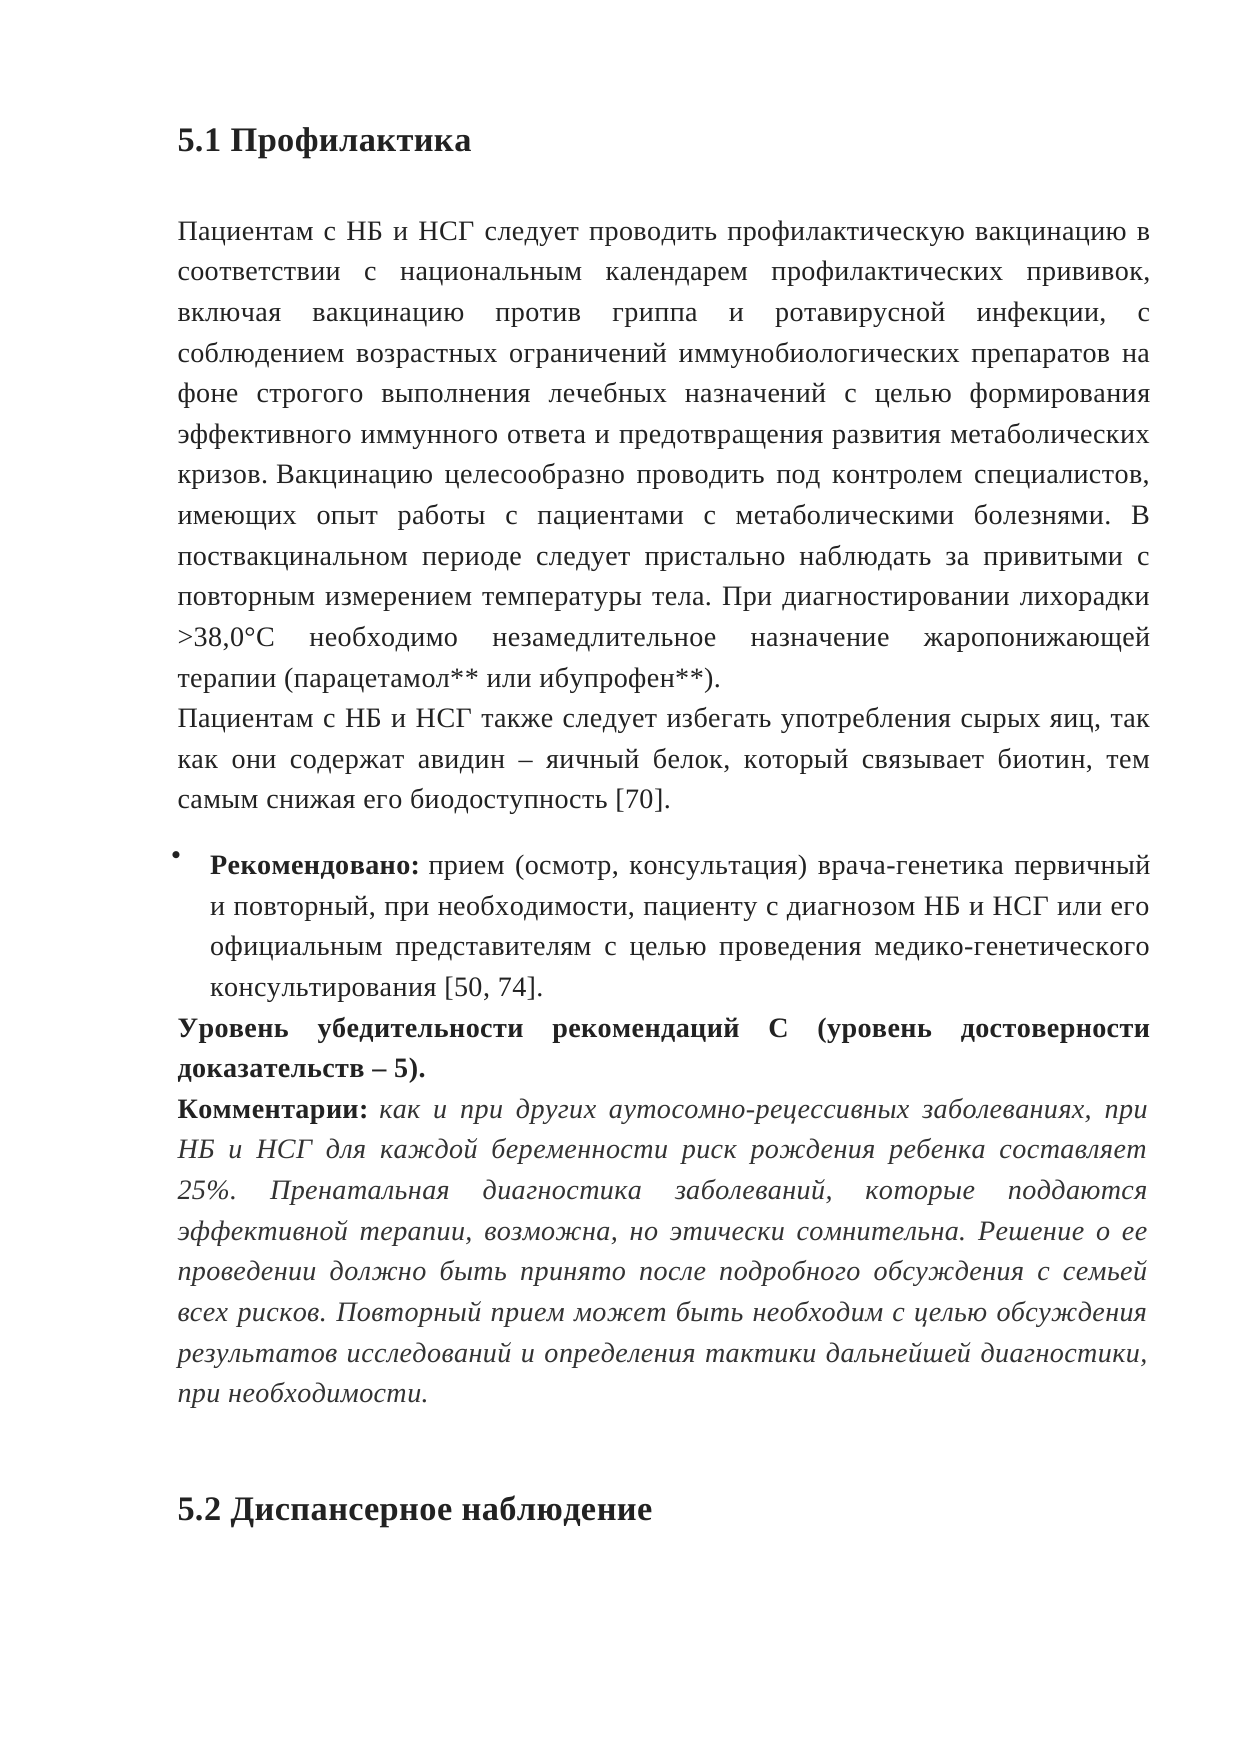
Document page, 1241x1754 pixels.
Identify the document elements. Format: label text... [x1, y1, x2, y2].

text 5.2 Диспансерное наблюдение [177, 1487, 1152, 1527]
text 5.1 Профилактика [177, 118, 1152, 159]
text Уровень убедительности рекомендаций C (уровень достоверности доказательств – 5). [177, 1002, 1152, 1084]
text Комментарии: как и при других аутосомно-рецессивных заболеваниях, при НБ и НСГ для каждой беременности риск рождения ребенка составляет 25%. Пренатальная диагностика заболеваний, которые поддаются эффективной терапии, возможна, но этически сомнительна. Решение о ее проведении должно быть принято после подробного обсуждения с семьей всех рисков. Повторный прием может быть необходим с целью обсуждения результатов исследований и определения тактики дальнейшей диагностики, при необходимости. [177, 1084, 1152, 1409]
text Пациентам с НБ и НСГ также следует избегать употребления сырых яиц, так как они содержат авидин – яичный белок, который связывает биотин, тем самым снижая его биодоступность [70]. [177, 693, 1152, 815]
text Пациентам с НБ и НСГ следует проводить профилактическую вакцинацию в соответствии с национальным календарем профилактических прививок, включая вакцинацию против гриппа и ротавирусной инфекции, с соблюдением возрастных ограничений иммунобиологических препаратов на фоне строгого выполнения лечебных назначений с целью формирования эффективного иммунного ответа и предотвращения развития метаболических кризов. Вакцинацию целесообразно проводить под контролем специалистов, имеющих опыт работы с пациентами с метаболическими болезнями. В поствакцинальном периоде следует пристально наблюдать за привитыми с повторным измерением температуры тела. При диагностировании лихорадки >38,0°C необходимо незамедлительное назначение жаропонижающей терапии (парацетамол** или ибупрофен**). [177, 206, 1152, 693]
list Рекомендовано: прием (осмотр, консультация) врача-генетика первичный и повторный, при необходимости, пациенту с диагнозом НБ и НСГ или его официальным представителям с целью проведения медико-генетического консультирования [50, 74]. [172, 840, 1152, 1002]
